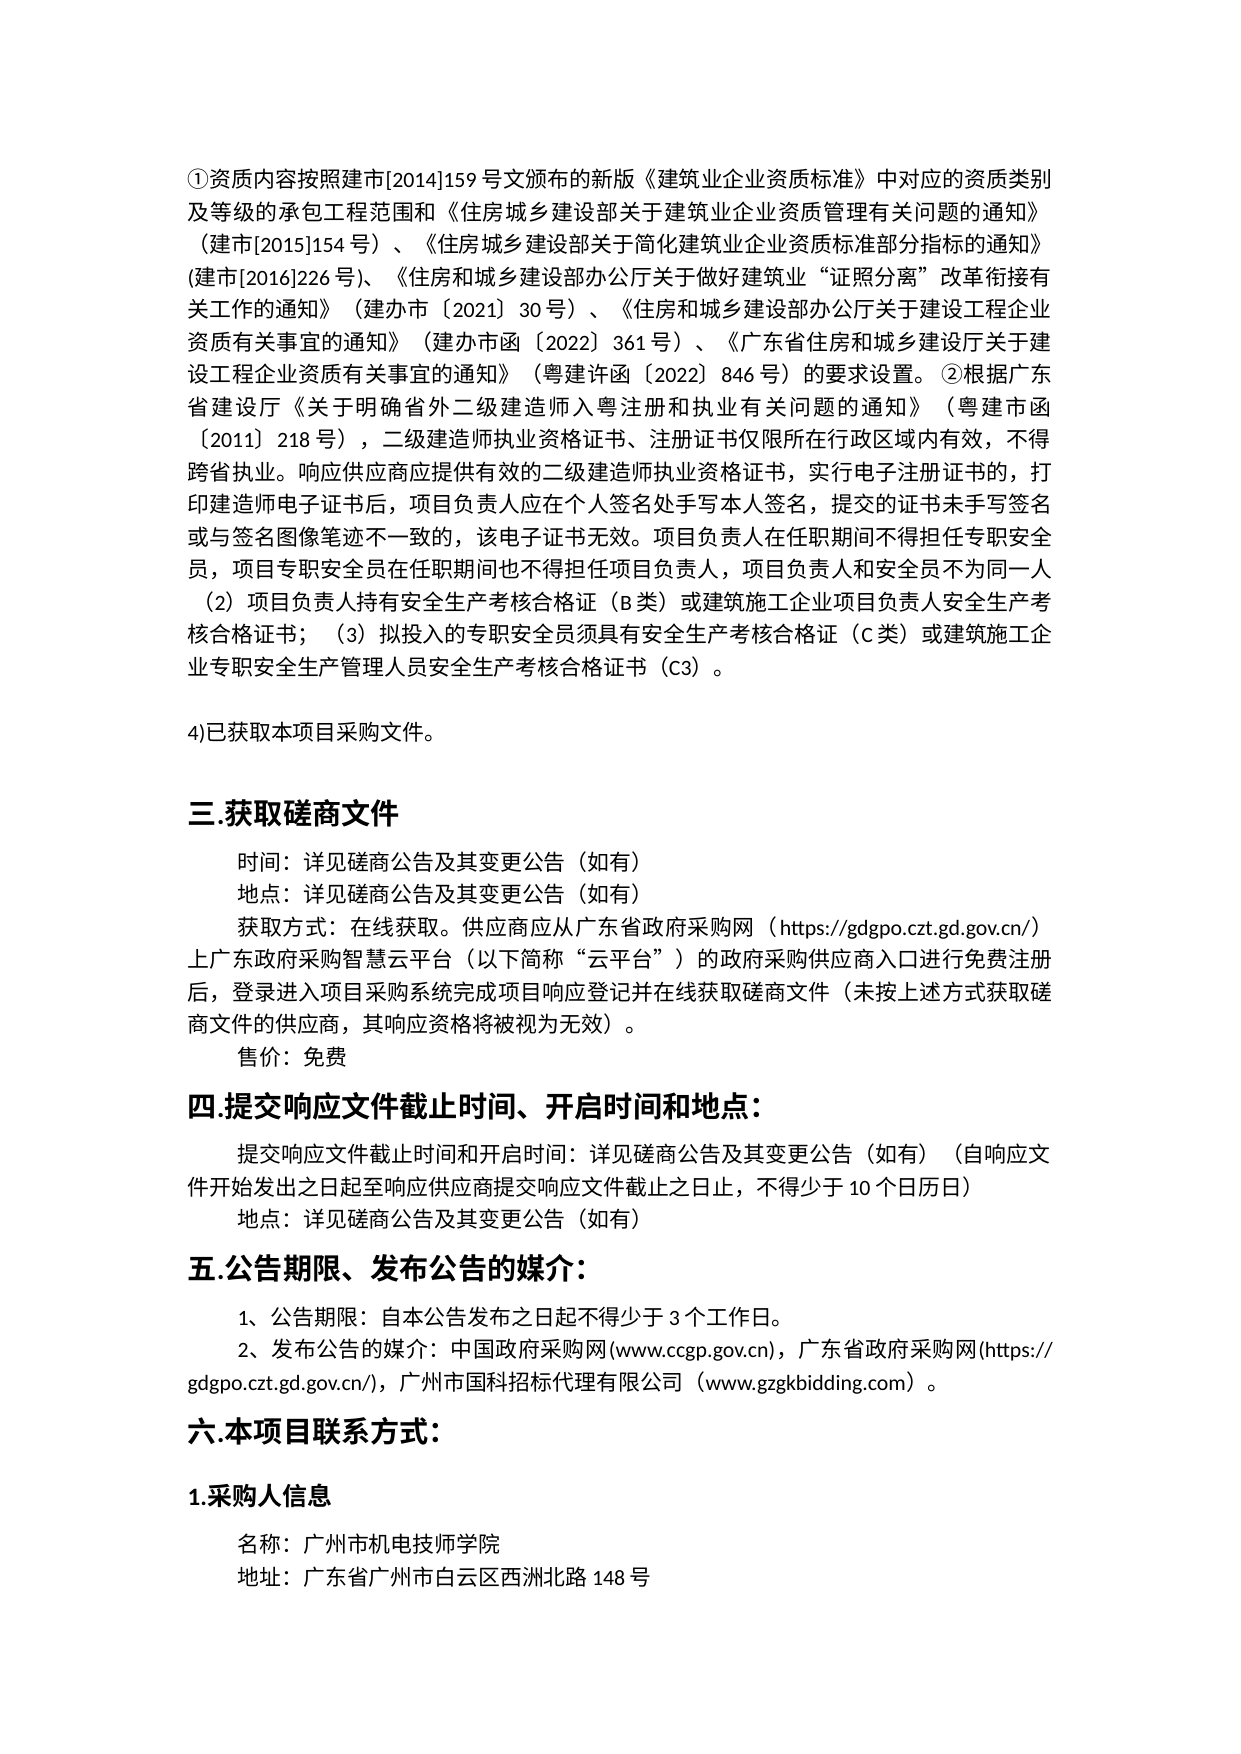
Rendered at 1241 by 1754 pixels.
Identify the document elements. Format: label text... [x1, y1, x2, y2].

text 1.采购人信息 [187, 1462, 1053, 1527]
text 地点：详见磋商公告及其变更公告（如有） [187, 877, 1053, 909]
text 时间：详见磋商公告及其变更公告（如有） [187, 844, 1053, 877]
text 名称：广州市机电技师学院 [187, 1527, 1053, 1559]
text 2、发布公告的媒介：中国政府采购网(www.ccgp.gov.cn)，广东省政府采购网(https://gdgpo.czt.gd.gov.cn/)，广州市国科招标代理有限公司（www.gzgkbidding.com）。 [187, 1332, 1053, 1397]
text 1、公告期限：自本公告发布之日起不得少于3个工作日。 [187, 1299, 1053, 1332]
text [187, 162, 1053, 682]
text 售价：免费 [187, 1039, 1053, 1072]
text 地址：广东省广州市白云区西洲北路148号 [187, 1559, 1053, 1592]
text 4)已获取本项目采购文件。 [187, 714, 1053, 747]
text 五.公告期限、发布公告的媒介： [187, 1234, 1053, 1299]
text 三.获取磋商文件 [187, 779, 1053, 844]
text 提交响应文件截止时间和开启时间：详见磋商公告及其变更公告（如有）（自响应文件开始发出之日起至响应供应商提交响应文件截止之日止，不得少于10个日历日） [187, 1137, 1053, 1202]
text 获取方式：在线获取。供应商应从广东省政府采购网（https://gdgpo.czt.gd.gov.cn/）上广东政府采购智慧云平台（以下简称“云平台”）的政府采购供应商入口进行免费注册后，登录进入项目采购系统完成项目响应登记并在线获取磋商文件（未按上述方式获取磋商文件的供应商，其响应资格将被视为无效）。 [187, 909, 1053, 1039]
text 六.本项目联系方式： [187, 1397, 1053, 1462]
text 地点：详见磋商公告及其变更公告（如有） [187, 1202, 1053, 1234]
text 四.提交响应文件截止时间、开启时间和地点： [187, 1072, 1053, 1137]
